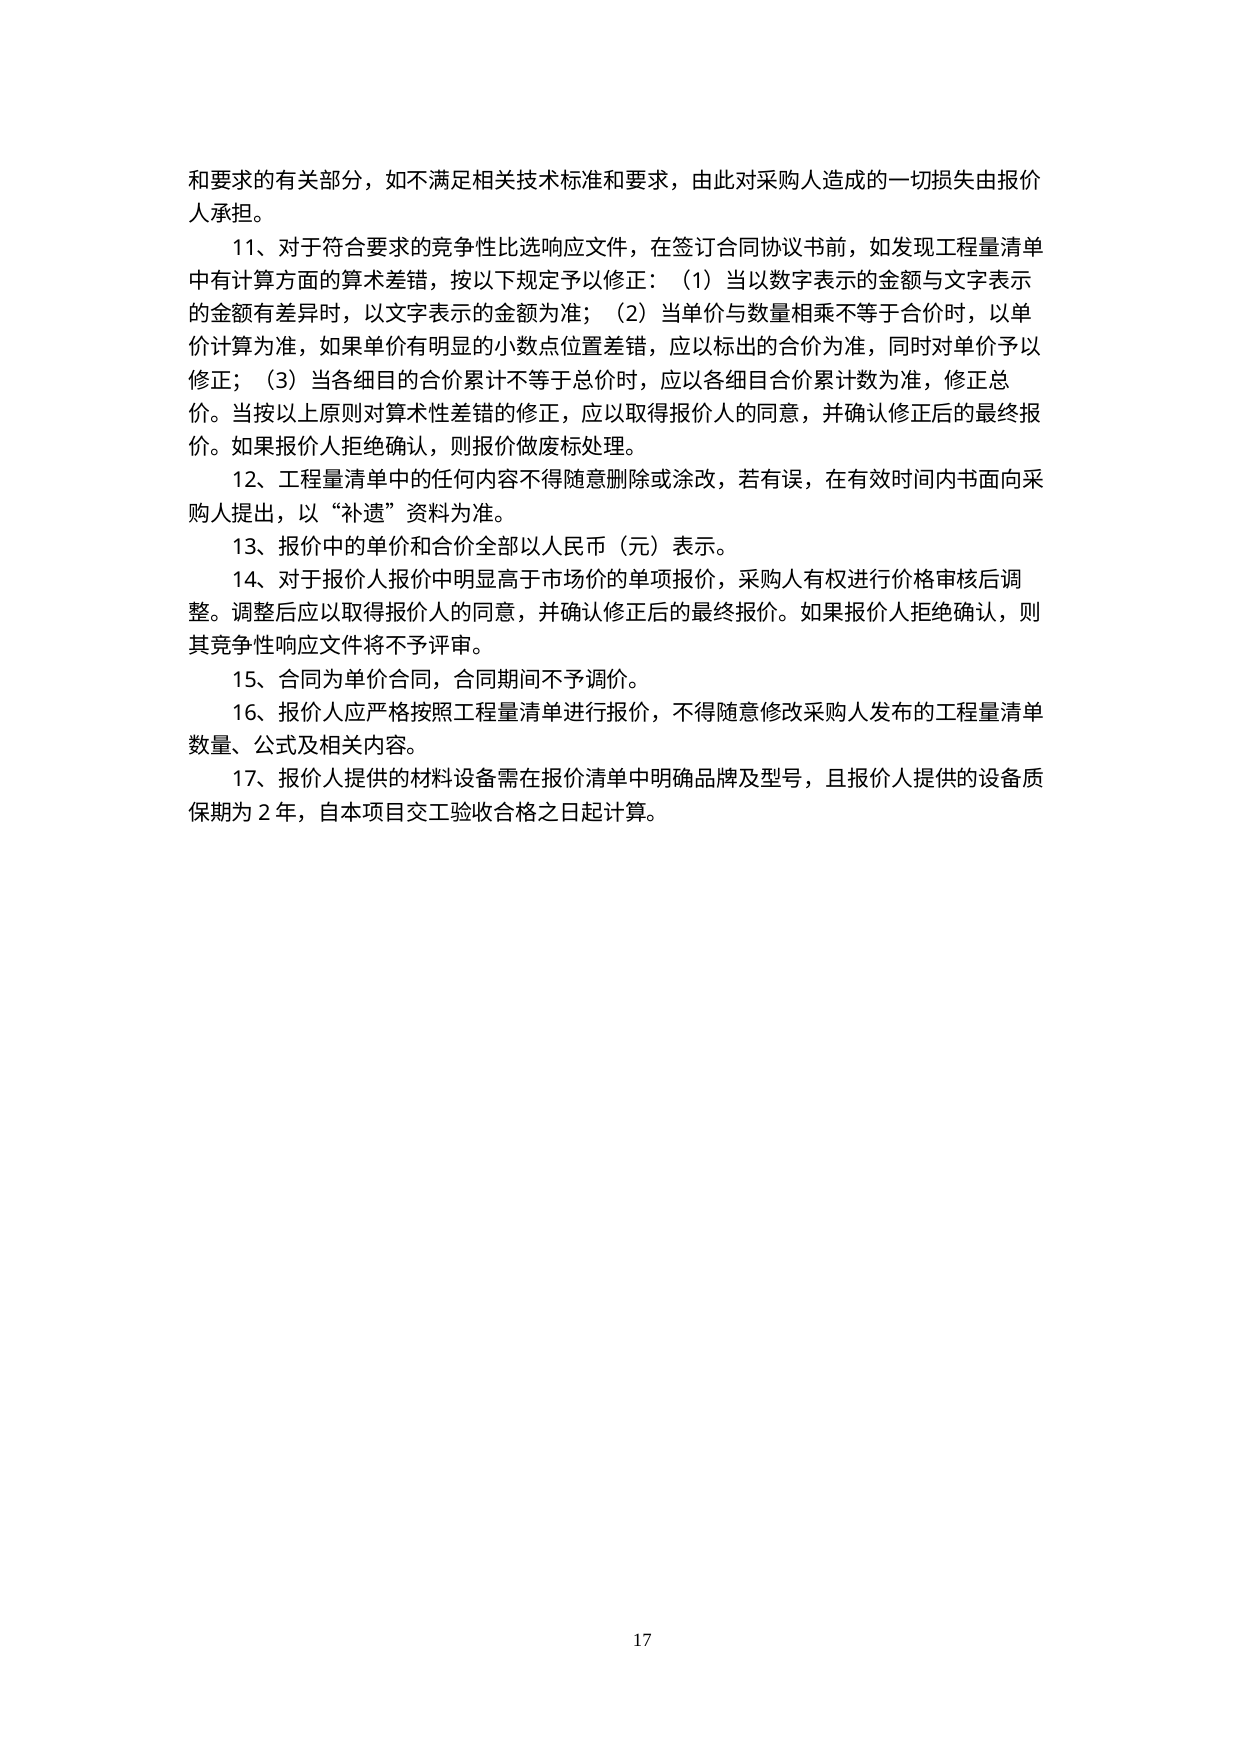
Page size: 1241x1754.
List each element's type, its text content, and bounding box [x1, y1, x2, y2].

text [188, 162, 1052, 229]
text 17、报价人提供的材料设备需在报价清单中明确品牌及型号，且报价人提供的设备质保期为2年，自本项目交工验收合格之日起计算。 [188, 761, 1052, 827]
text 13、报价中的单价和合价全部以人民币（元）表示。 [188, 528, 1052, 561]
text 12、工程量清单中的任何内容不得随意删除或涂改，若有误，在有效时间内书面向采购人提出，以“补遗”资料为准。 [188, 462, 1052, 528]
text 16、报价人应严格按照工程量清单进行报价，不得随意修改采购人发布的工程量清单数量、公式及相关内容。 [188, 694, 1052, 761]
text 15、合同为单价合同，合同期间不予调价。 [188, 661, 1052, 694]
text 11、对于符合要求的竞争性比选响应文件，在签订合同协议书前，如发现工程量清单中有计算方面的算术差错，按以下规定予以修正：（1）当以数字表示的金额与文字表示的金额有差异时，以文字表示的金额为准；（2）当单价与数量相乘不等于合价时，以单价计算为准，如果单价有明显的小数点位置差错，应以标出的合价为准，同时对单价予以修正；（3）当各细目的合价累计不等于总价时，应以各细目合价累计数为准，修正总价。当按以上原则对算术性差错的修正，应以取得报价人的同意，并确认修正后的最终报价。如果报价人拒绝确认，则报价做废标处理。 [188, 229, 1052, 462]
text 14、对于报价人报价中明显高于市场价的单项报价，采购人有权进行价格审核后调整。调整后应以取得报价人的同意，并确认修正后的最终报价。如果报价人拒绝确认，则其竞争性响应文件将不予评审。 [188, 561, 1052, 661]
